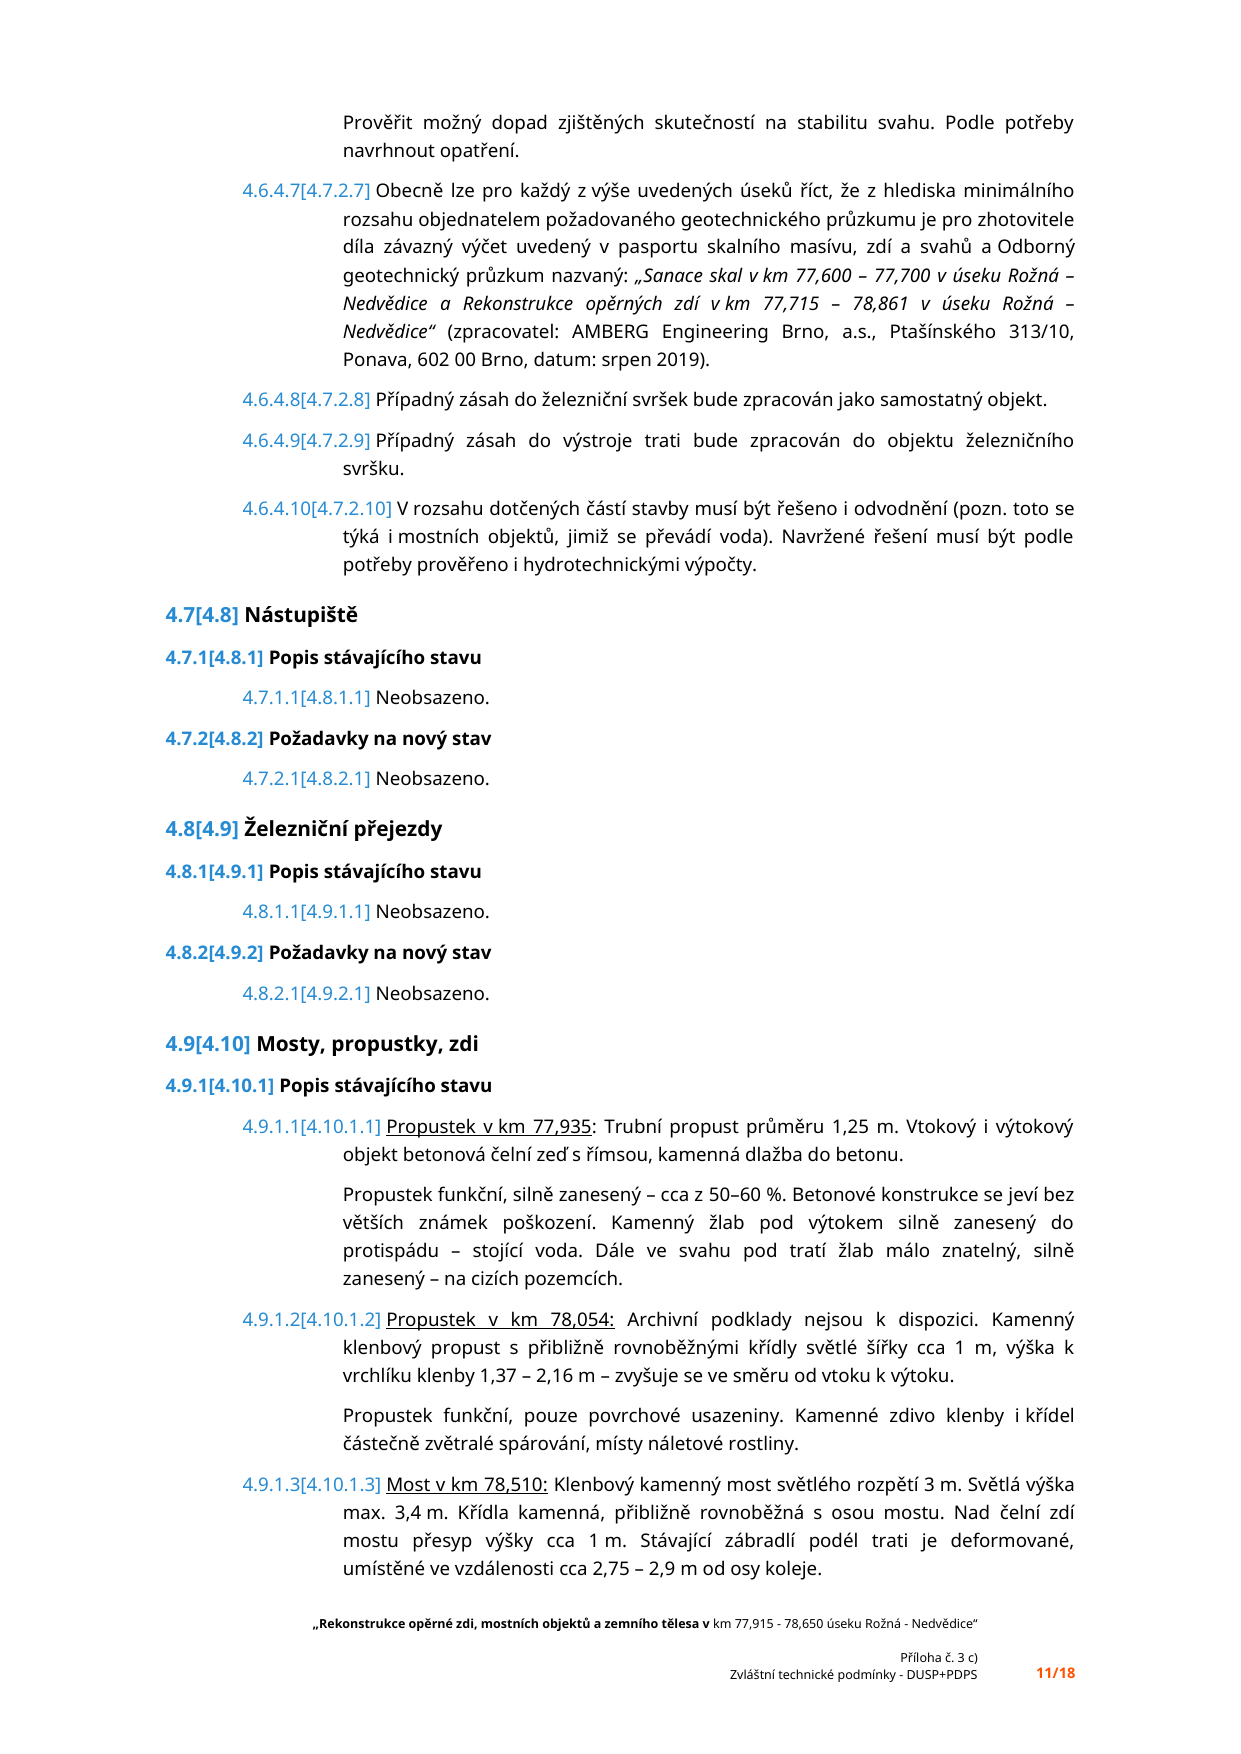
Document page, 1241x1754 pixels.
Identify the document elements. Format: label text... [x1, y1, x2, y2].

list Most v km 78,510: Klenbový kamenný most světlého rozpětí 3 m. Světlá výška max. 3,4 m. Křídla kamenná, přibližně rovnoběžná s osou mostu. Nad čelní zdí mostu přesyp výšky cca 1 m. Stávající zábradlí podél trati je deformované, umístěné ve vzdálenosti cca 2,75 – 2,9 m od osy koleje. [242, 1471, 1075, 1581]
list Případný zásah do výstroje trati bude zpracován do objektu železničního svršku. [242, 427, 1075, 481]
list Nástupiště [165, 600, 1075, 629]
list Neobsazeno. [242, 899, 1075, 924]
list Požadavky na nový stav [165, 939, 1075, 965]
list Neobsazeno. [242, 766, 1075, 791]
list Popis stávajícího stavu [165, 858, 1075, 884]
list Neobsazeno. [242, 685, 1075, 710]
list Obecně lze pro každý z výše uvedených úseků říct, že z hlediska minimálního rozsahu objednatelem požadovaného geotechnického průzkumu je pro zhotovitele díla závazný výčet uvedený v pasportu skalního masívu, zdí a svahů a Odborný geotechnický průzkum nazvaný: „Sanace skal v km 77,600 – 77,700 v úseku Rožná – Nedvědice a Rekonstrukce opěrných zdí v km 77,715 – 78,861 v úseku Rožná – Nedvědice“ (zpracovatel: AMBERG Engineering Brno, a.s., Ptašínského 313/10, Ponava, 602 00 Brno, datum: srpen 2019). [242, 178, 1075, 371]
list Propustek v km 77,935: Trubní propust průměru 1,25 m. Vtokový i výtokový objekt betonová čelní zeď s římsou, kamenná dlažba do betonu. [242, 1113, 1075, 1167]
list Požadavky na nový stav [165, 725, 1075, 751]
list Popis stávajícího stavu [165, 1072, 1075, 1098]
list Propustek funkční, silně zanesený – cca z 50–60 %. Betonové konstrukce se jeví bez větších známek poškození. Kamenný žlab pod výtokem silně zanesený do protispádu – stojící voda. Dále ve svahu pod tratí žlab málo znatelný, silně zanesený – na cizích pozemcích. [343, 1182, 1075, 1291]
list Neobsazeno. [242, 980, 1075, 1005]
list Propustek funkční, pouze povrchové usazeniny. Kamenné zdivo klenby i křídel částečně zvětralé spárování, místy náletové rostliny. [343, 1403, 1075, 1456]
list Mosty, propustky, zdi [165, 1029, 1075, 1057]
list V rozsahu dotčených částí stavby musí být řešeno i odvodnění (pozn. toto se týká i mostních objektů, jimiž se převádí voda). Navržené řešení musí být podle potřeby prověřeno i hydrotechnickými výpočty. [242, 496, 1075, 577]
list Propustek v km 78,054: Archivní podklady nejsou k dispozici. Kamenný klenbový propust s přibližně rovnoběžnými křídly světlé šířky cca 1 m, výška k vrchlíku klenby 1,37 – 2,16 m – zvyšuje se ve směru od vtoku k výtoku. [242, 1306, 1075, 1388]
list Popis stávajícího stavu [165, 644, 1075, 670]
list Železniční přejezdy [165, 814, 1075, 843]
list Prověřit možný dopad zjištěných skutečností na stabilitu svahu. Podle potřeby navrhnout opatření. [343, 109, 1075, 163]
list Případný zásah do železniční svršek bude zpracován jako samostatný objekt. [242, 386, 1075, 412]
